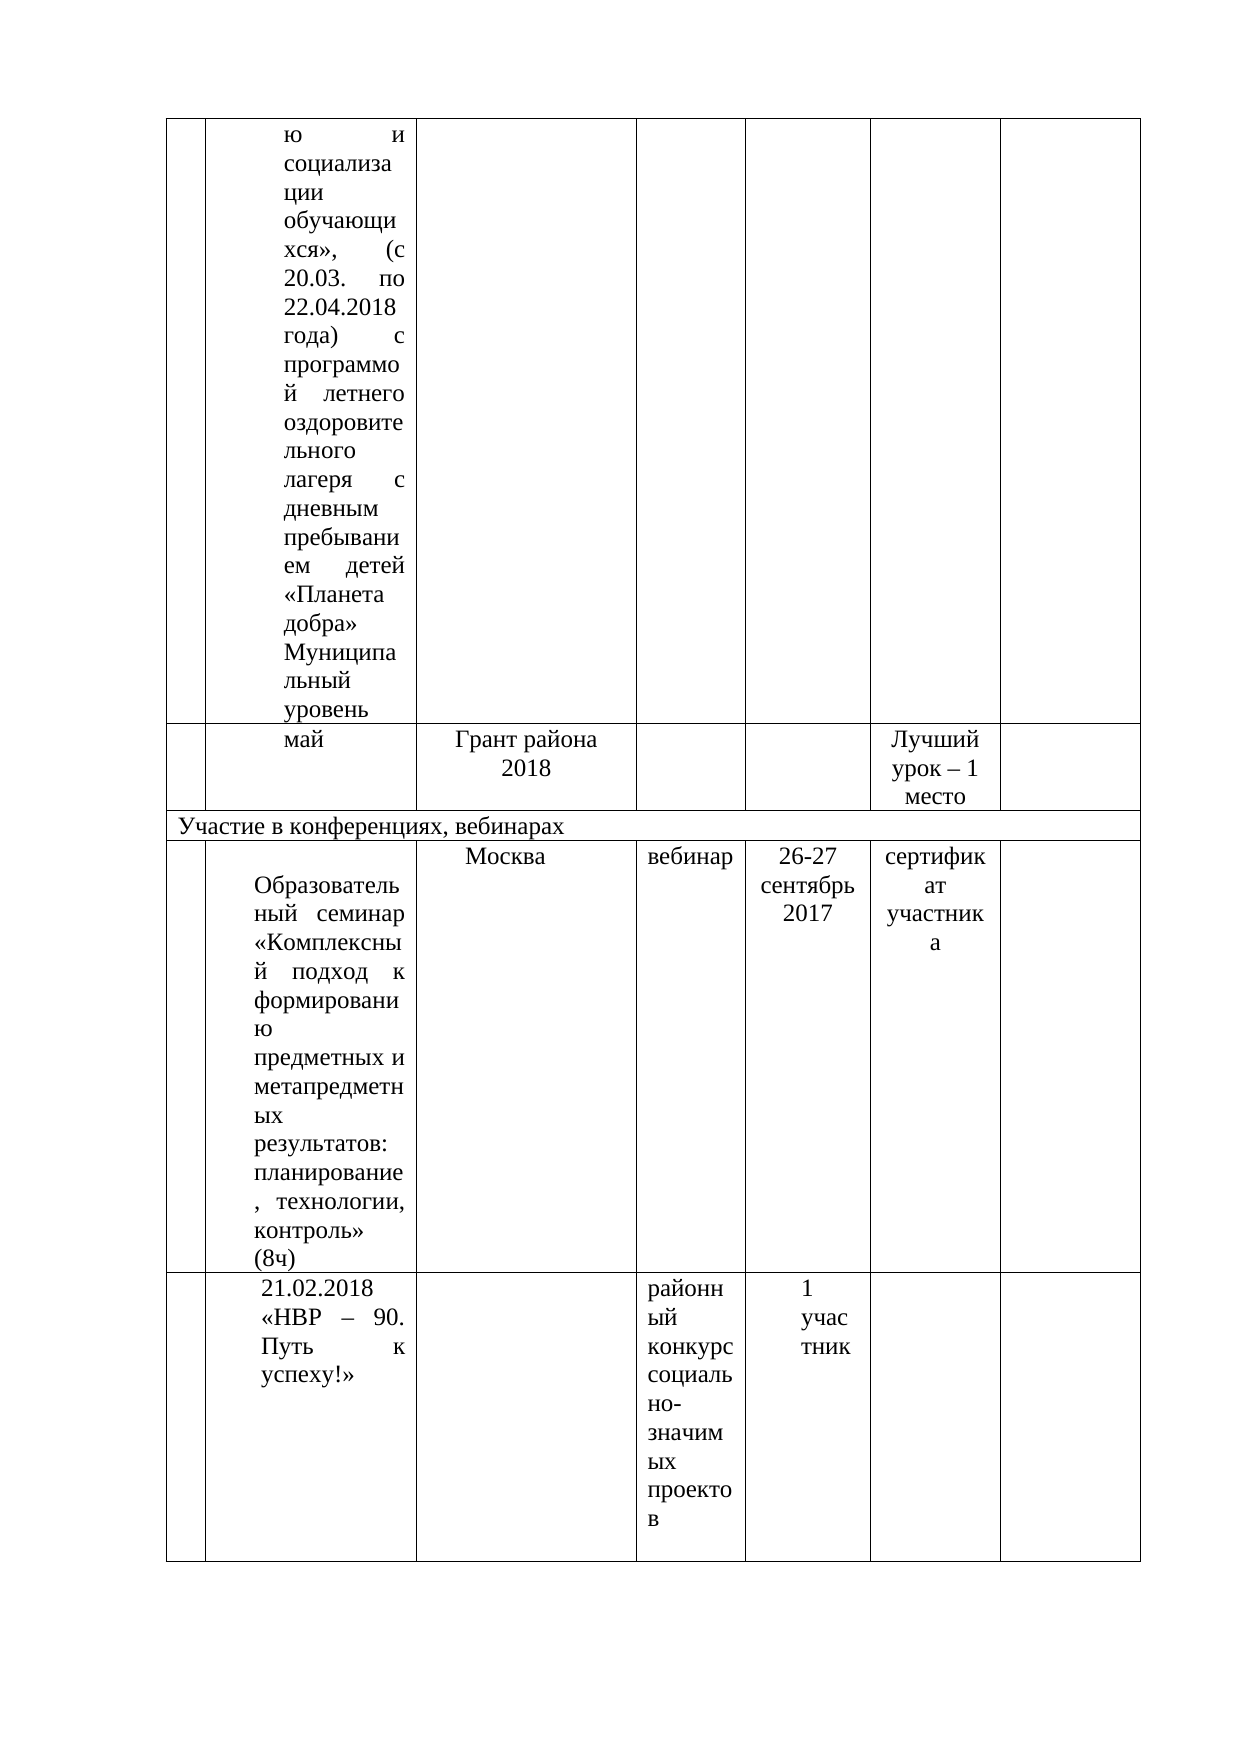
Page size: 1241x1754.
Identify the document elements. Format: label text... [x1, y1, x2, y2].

table_cell [1001, 724, 1140, 810]
table_cell 26-27 сентябрь 2017 [746, 841, 870, 1272]
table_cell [206, 119, 416, 723]
table_cell [871, 119, 1000, 723]
table_cell [1001, 841, 1140, 1272]
table_cell районный конкурс социально-значимых проектов [637, 1273, 745, 1561]
table_cell Грант района 2018 [417, 724, 636, 810]
table_cell [167, 841, 205, 1272]
table_cell 21.02.2018 «НВР – 90. Путь к успеху!» [206, 1273, 416, 1561]
table_cell [417, 119, 636, 723]
table_cell май [206, 724, 416, 810]
table_cell [746, 724, 870, 810]
table_cell [871, 1273, 1000, 1561]
table_cell [1001, 119, 1140, 723]
table_cell Участие в конференциях, вебинарах [167, 811, 1140, 840]
table_cell [637, 119, 745, 723]
table_cell вебинар [637, 841, 745, 1272]
table_cell Москва [417, 841, 636, 1272]
table_cell [167, 1273, 205, 1561]
table_cell [417, 1273, 636, 1561]
table_cell Лучший урок – 1 место [871, 724, 1000, 810]
table_cell Образовательный семинар «Комплексный подход к формированию предметных и метапредметных результатов: планирование, технологии, контроль» (8ч) [206, 841, 416, 1272]
table_cell [637, 724, 745, 810]
table_cell сертификат участника [871, 841, 1000, 1272]
table_cell [1001, 1273, 1140, 1561]
table_cell [167, 119, 205, 723]
table_cell [167, 724, 205, 810]
table_cell 1 участник [746, 1273, 870, 1561]
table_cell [746, 119, 870, 723]
